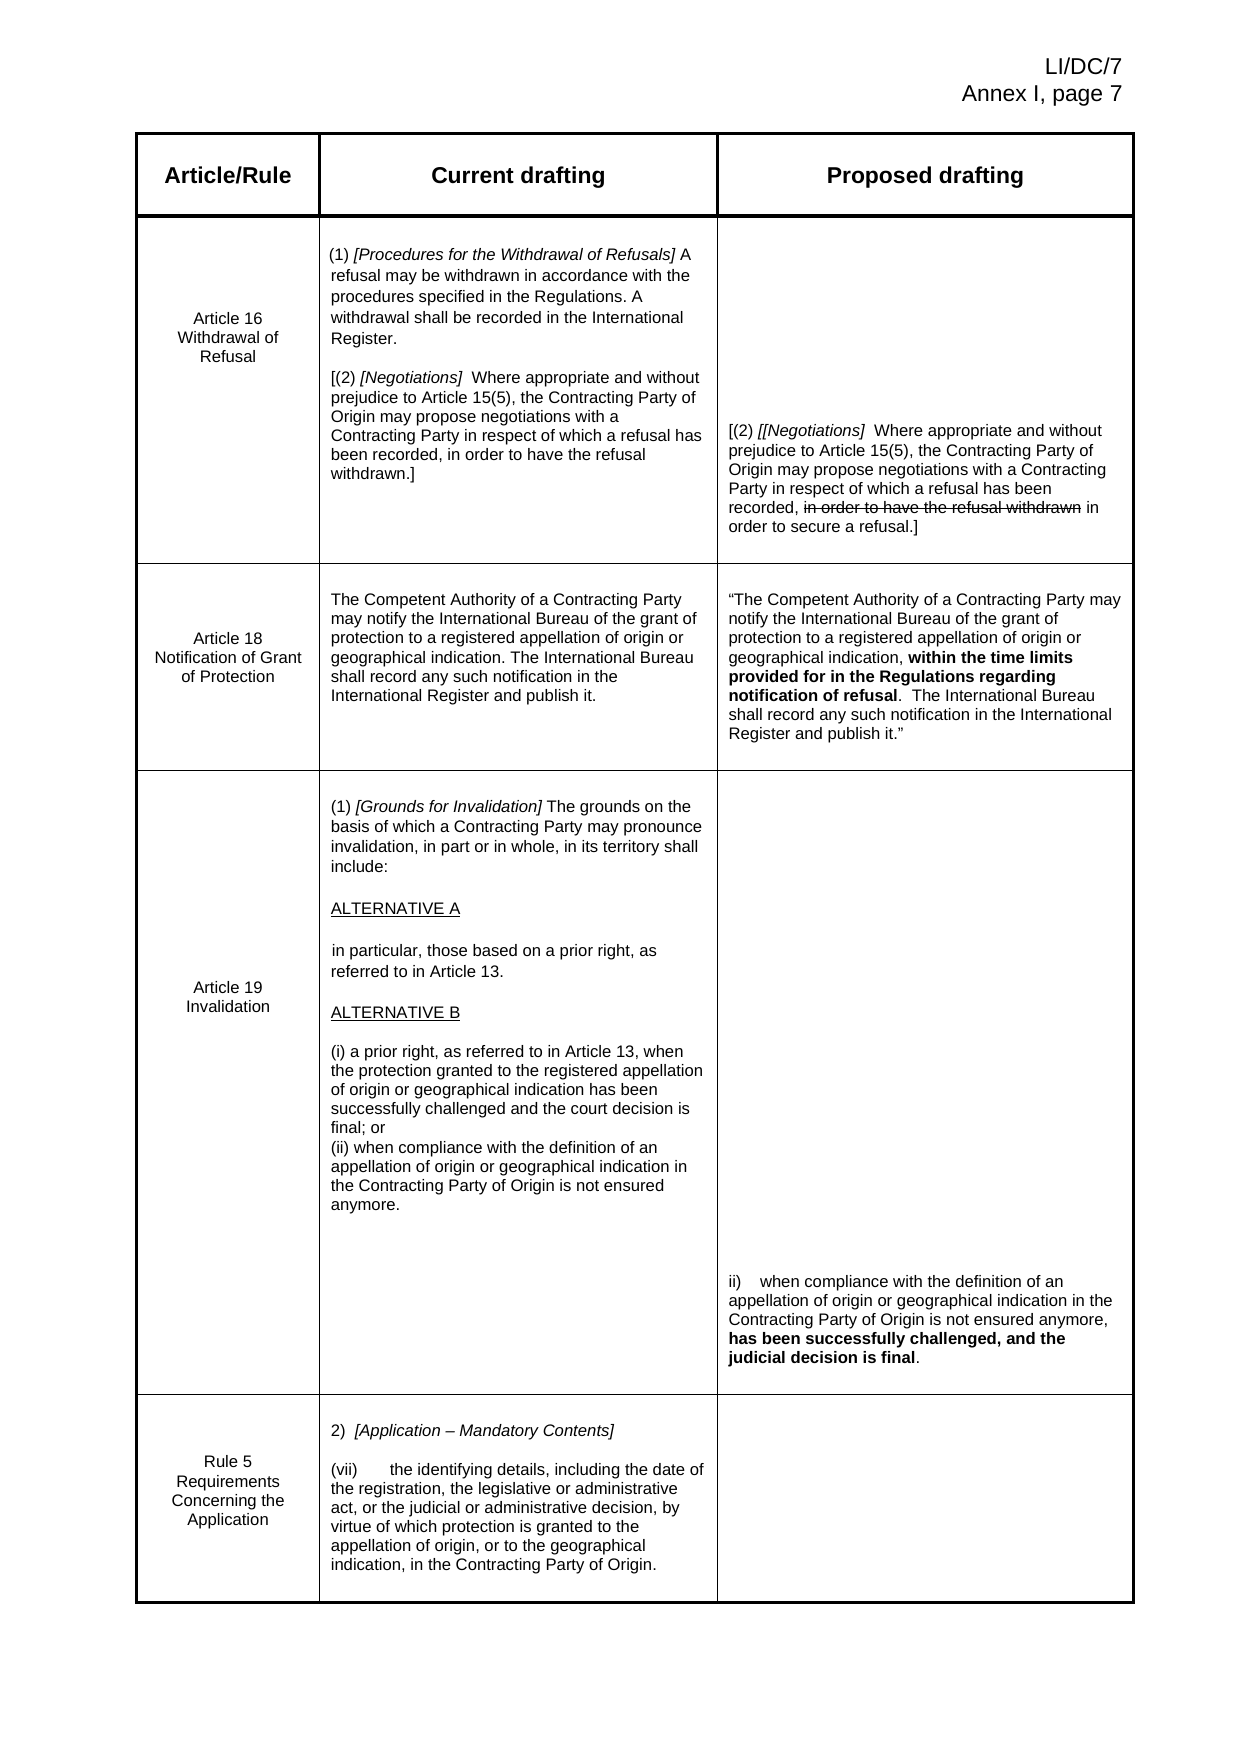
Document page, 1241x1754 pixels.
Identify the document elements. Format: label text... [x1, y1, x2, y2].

table_header Current drafting [321, 135, 716, 214]
table_cell Article 18 Notification of Grant of Protection [138, 564, 319, 769]
table_header Proposed drafting [719, 135, 1132, 214]
table_cell Rule 5 Requirements Concerning the Application [138, 1395, 319, 1601]
table_cell (1) [Procedures for the Withdrawal of Refusals] A refusal may be withdrawn in accordance with the procedures specified in the Regulations. A withdrawal shall be recorded in the International Register. [(2) [Negotiations] Where appropriate and without prejudice to Article 15(5), the Contracting Party of Origin may propose negotiations with a Contracting Party in respect of which a refusal has been recorded, in order to have the refusal withdrawn.] [320, 218, 717, 562]
table_cell Article 16 Withdrawal of Refusal [138, 218, 319, 562]
table_cell [(2) [[Negotiations] Where appropriate and without prejudice to Article 15(5), the Contracting Party of Origin may propose negotiations with a Contracting Party in respect of which a refusal has been recorded, in order to have the refusal withdrawn in order to secure a refusal.] [718, 218, 1132, 562]
table_cell ii) when compliance with the definition of an appellation of origin or geographical indication in the Contracting Party of Origin is not ensured anymore, has been successfully challenged, and the judicial decision is final. [718, 771, 1132, 1393]
table_cell The Competent Authority of a Contracting Party may notify the International Bureau of the grant of protection to a registered appellation of origin or geographical indication. The International Bureau shall record any such notification in the International Register and publish it. [320, 564, 717, 769]
table_header Article/Rule [138, 135, 318, 214]
table_cell (1) [Grounds for Invalidation] The grounds on the basis of which a Contracting Party may pronounce invalidation, in part or in whole, in its territory shall include: ALTERNATIVE A in particular, those based on a prior right, as referred to in Article 13. ALTERNATIVE B (i) a prior right, as referred to in Article 13, when the protection granted to the registered appellation of origin or geographical indication has been successfully challenged and the court decision is final; or (ii) when compliance with the definition of an appellation of origin or geographical indication in the Contracting Party of Origin is not ensured anymore. [320, 771, 717, 1393]
table_cell Article 19 Invalidation [138, 771, 319, 1393]
table_cell “The Competent Authority of a Contracting Party may notify the International Bureau of the grant of protection to a registered appellation of origin or geographical indication, within the time limits provided for in the Regulations regarding notification of refusal. The International Bureau shall record any such notification in the International Register and publish it.” [718, 564, 1132, 769]
table_cell [718, 1395, 1132, 1601]
table_cell 2) [Application – Mandatory Contents] (vii) the identifying details, including the date of the registration, the legislative or administrative act, or the judicial or administrative decision, by virtue of which protection is granted to the appellation of origin, or to the geographical indication, in the Contracting Party of Origin. [320, 1395, 717, 1601]
